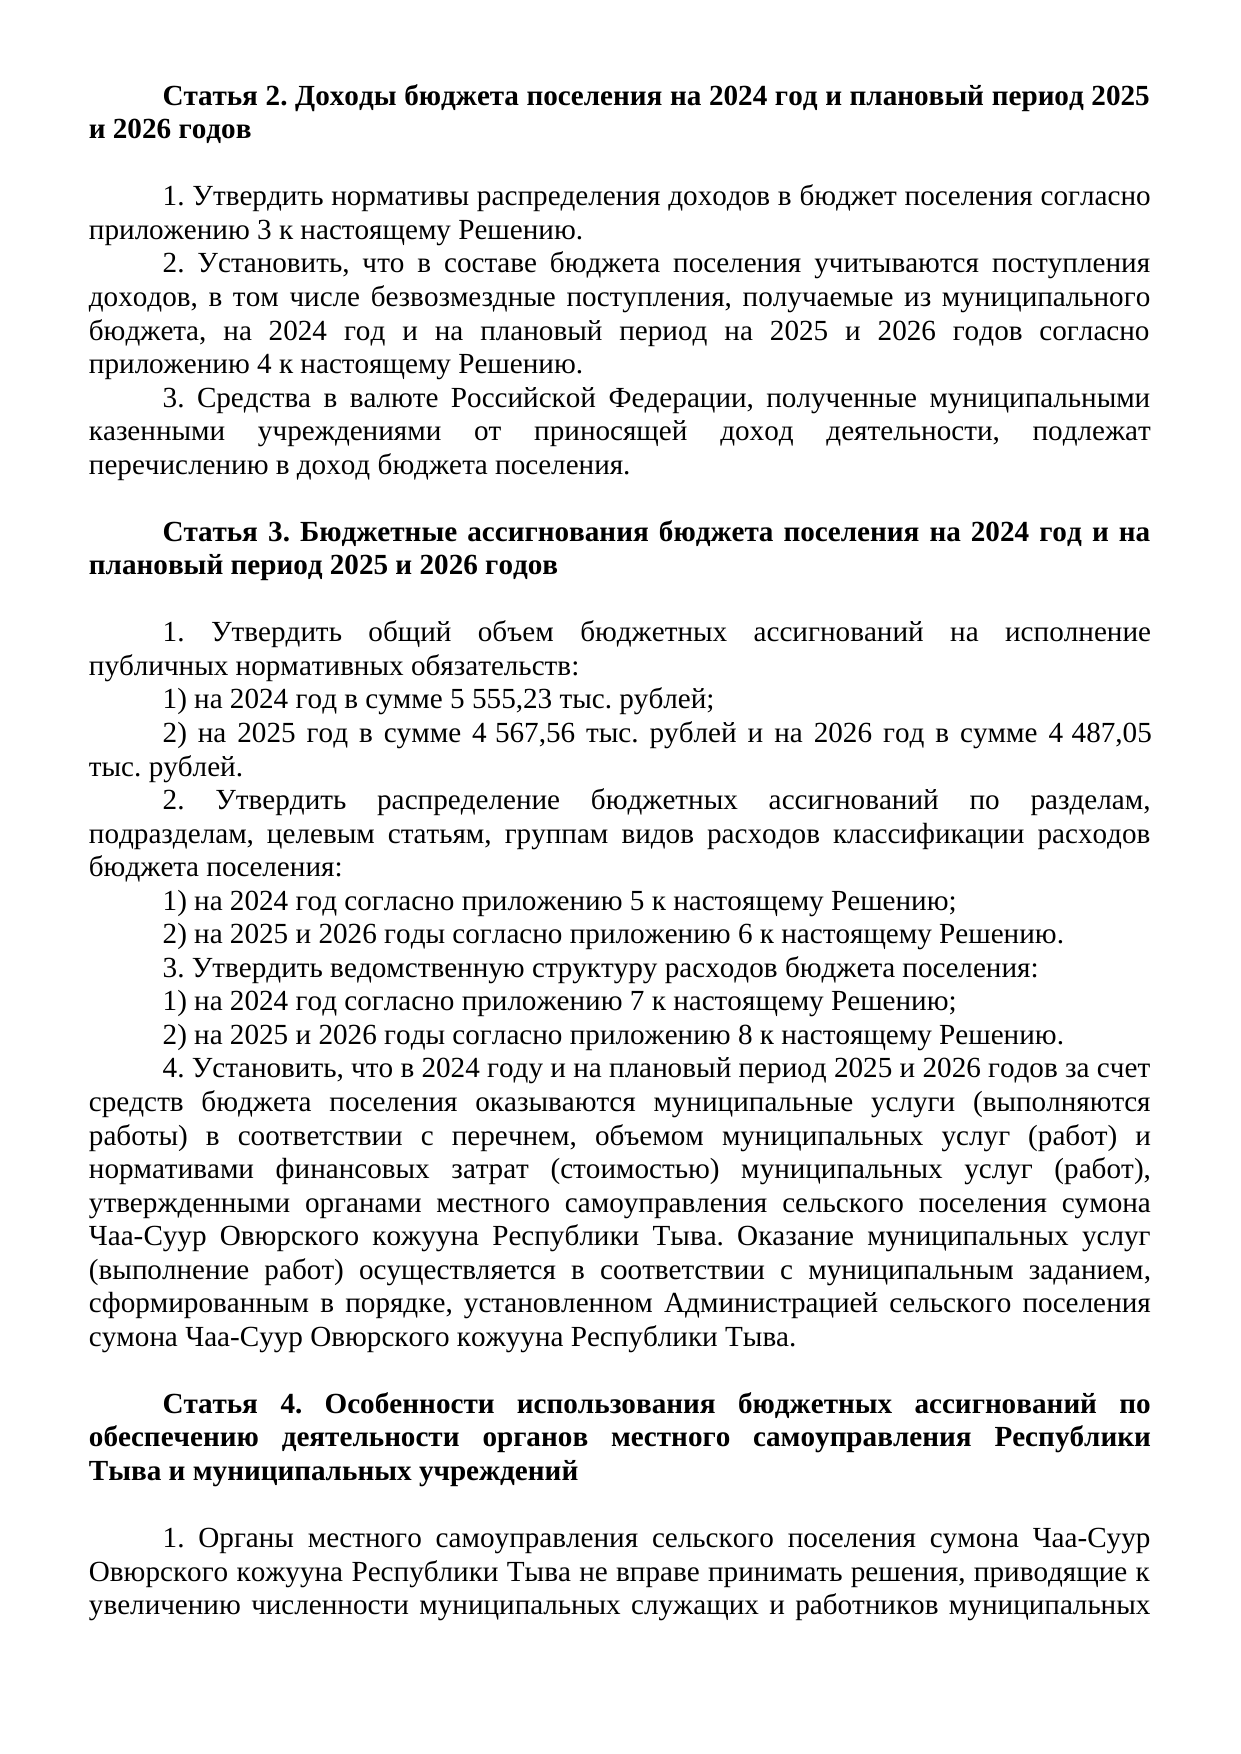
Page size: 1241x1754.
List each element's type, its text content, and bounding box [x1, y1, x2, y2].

title Статья 3. Бюджетные ассигнования бюджета поселения на 2024 год и на плановый период 2025 и 2026 годов [89, 514, 1152, 581]
text 3. Средства в валюте Российской Федерации, полученные муниципальными казенными учреждениями от приносящей доход деятельности, подлежат перечислению в доход бюджета поселения. [89, 380, 1152, 480]
text 2) на 2025 год в сумме 4 567,56 тыс. рублей и на 2026 год в сумме 4 487,05 тыс. рублей. [89, 715, 1152, 782]
text 1) на 2024 год согласно приложению 7 к настоящему Решению; [89, 983, 1152, 1017]
text 1. Утвердить нормативы распределения доходов в бюджет поселения согласно приложению 3 к настоящему Решению. [89, 178, 1152, 246]
text 1) на 2024 год в сумме 5 555,23 тыс. рублей; [89, 682, 1152, 715]
text 2. Установить, что в составе бюджета поселения учитываются поступления доходов, в том числе безвозмездные поступления, получаемые из муниципального бюджета, на 2024 год и на плановый период на 2025 и 2026 годов согласно приложению 4 к настоящему Решению. [89, 246, 1152, 380]
text 2) на 2025 и 2026 годы согласно приложению 8 к настоящему Решению. [89, 1017, 1152, 1051]
text 2) на 2025 и 2026 годы согласно приложению 6 к настоящему Решению. [89, 916, 1152, 950]
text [89, 1520, 1152, 1621]
text 3. Утвердить ведомственную структуру расходов бюджета поселения: [89, 950, 1152, 983]
text 4. Установить, что в 2024 году и на плановый период 2025 и 2026 годов за счет средств бюджета поселения оказываются муниципальные услуги (выполняются работы) в соответствии с перечнем, объемом муниципальных услуг (работ) и нормативами финансовых затрат (стоимостью) муниципальных услуг (работ), утвержденными органами местного самоуправления сельского поселения сумона Чаа-Суур Овюрского кожууна Республики Тыва. Оказание муниципальных услуг (выполнение работ) осуществляется в соответствии с муниципальным заданием, сформированным в порядке, установленном Администрацией сельского поселения сумона Чаа-Суур Овюрского кожууна Республики Тыва. [89, 1051, 1152, 1352]
text 1. Утвердить общий объем бюджетных ассигнований на исполнение публичных нормативных обязательств: [89, 614, 1152, 682]
title Статья 2. Доходы бюджета поселения на 2024 год и плановый период 2025 и 2026 годов [89, 78, 1152, 145]
text 1) на 2024 год согласно приложению 5 к настоящему Решению; [89, 883, 1152, 916]
title Статья 4. Особенности использования бюджетных ассигнований по обеспечению деятельности органов местного самоуправления Республики Тыва и муниципальных учреждений [89, 1386, 1152, 1487]
text 2. Утвердить распределение бюджетных ассигнований по разделам, подразделам, целевым статьям, группам видов расходов классификации расходов бюджета поселения: [89, 782, 1152, 883]
